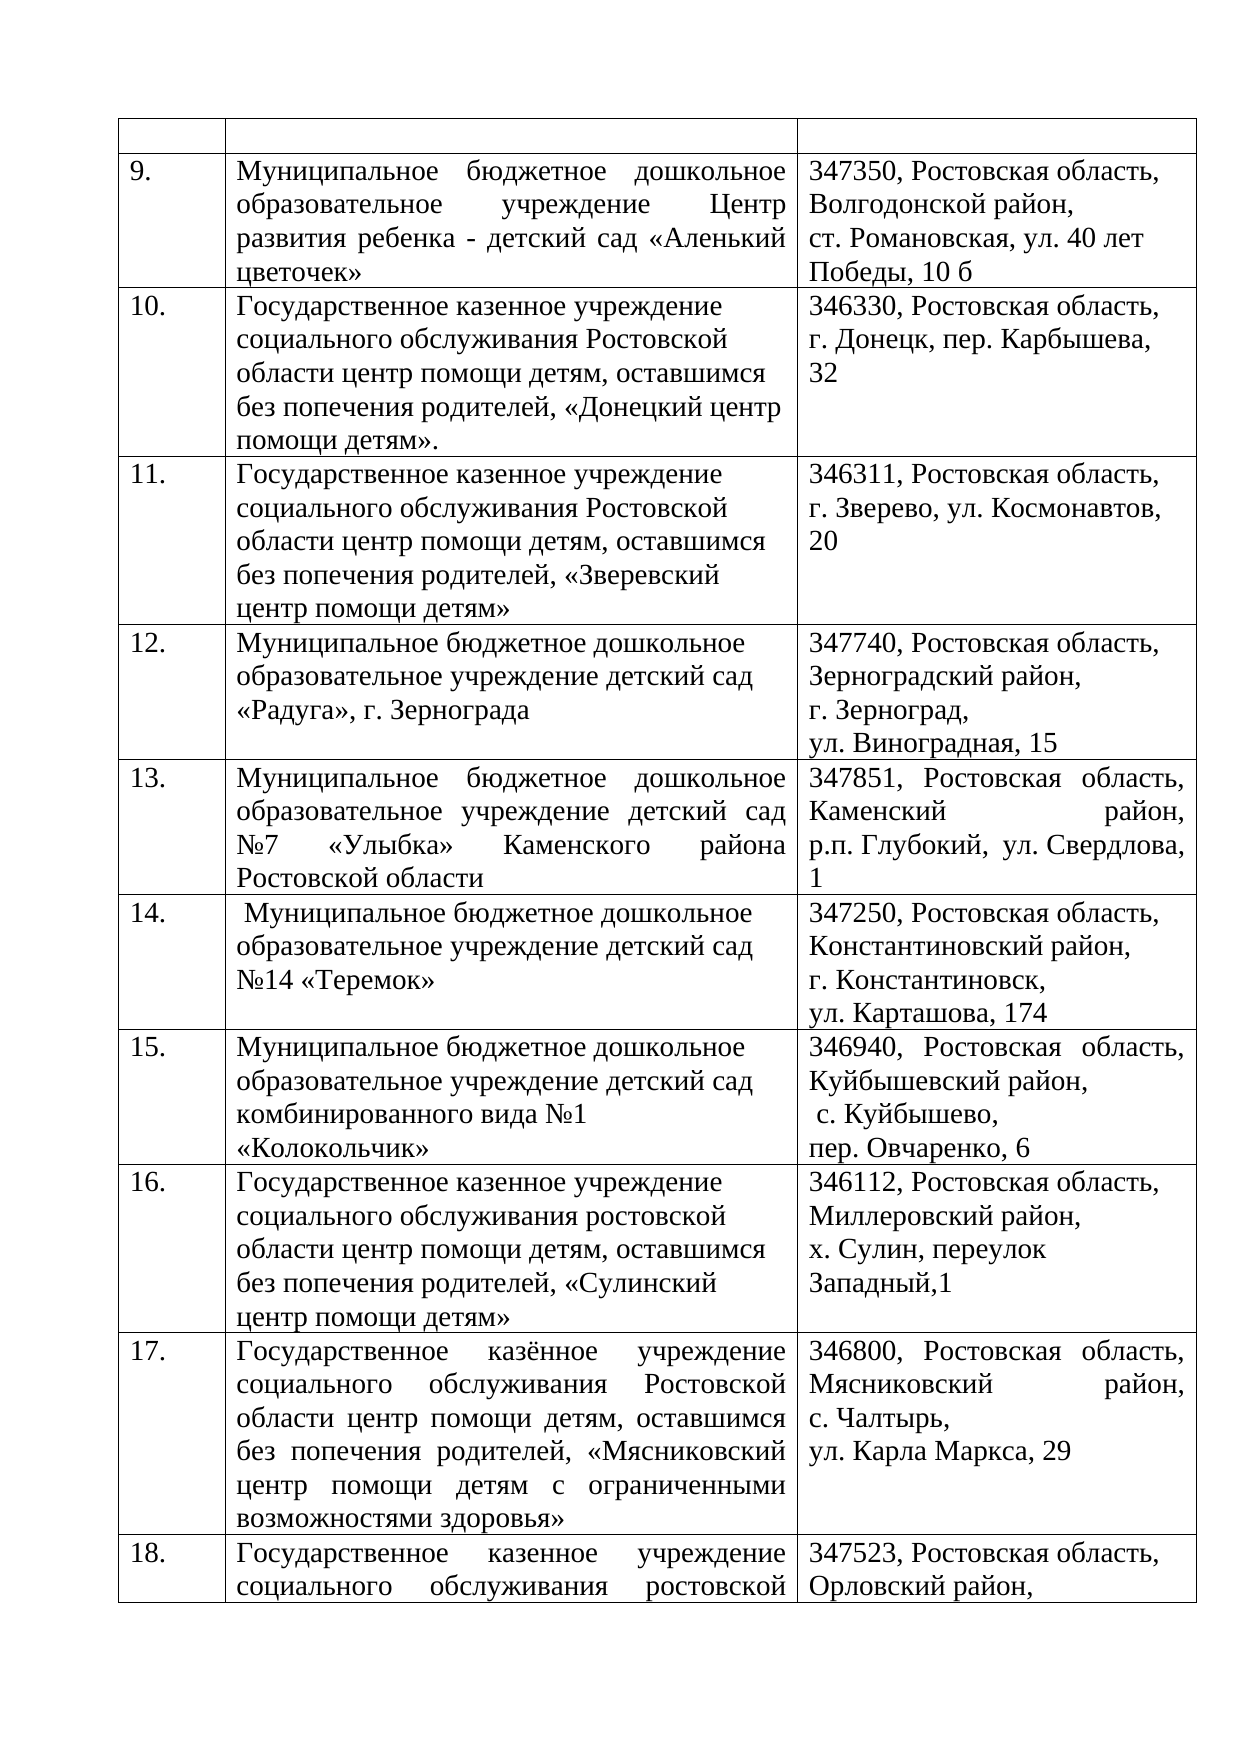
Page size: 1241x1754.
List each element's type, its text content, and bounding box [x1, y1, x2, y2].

table_cell Государственное казённое учреждение социального обслуживания Ростовской области центр помощи детям, оставшимся без попечения родителей, «Мясниковский центр помощи детям с ограниченными возможностями здоровья» [226, 1333, 797, 1534]
table_cell 17. [119, 1333, 225, 1534]
table_cell 347350, Ростовская область, Волгодонской район, ст. Романовская, ул. 40 лет Победы, 10 б [798, 154, 1196, 287]
table_cell 13. [119, 760, 225, 894]
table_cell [798, 119, 1196, 152]
table_cell 10. [119, 288, 225, 456]
table_cell Муниципальное бюджетное дошкольное образовательное учреждение детский сад №7 «Улыбка» Каменского района Ростовской области [226, 760, 797, 894]
table_cell Государственное казенное учреждение социального обслуживания Ростовской области центр помощи детям, оставшимся без попечения родителей, «Донецкий центр помощи детям». [226, 288, 797, 456]
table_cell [226, 1535, 797, 1602]
table_cell 18. [119, 1535, 225, 1602]
table_cell 11. [119, 457, 225, 624]
table_cell 347250, Ростовская область, Константиновский район, г. Константиновск, ул. Карташова, 174 [1046, 895, 1196, 1029]
table_cell 8. [119, 119, 225, 152]
table_cell Муниципальное бюджетное дошкольное образовательное учреждение детский сад №14 «Теремок» [226, 895, 797, 1029]
table_cell Муниципальное бюджетное дошкольное образовательное учреждение детский сад комбинированного вида №1 «Колокольчик» [226, 1030, 797, 1164]
table_cell 16. [119, 1165, 225, 1332]
table_cell 346330, Ростовская область, г. Донецк, пер. Карбышева, 32 [798, 288, 1196, 456]
table_cell Муниципальное бюджетное дошкольное образовательное учреждение детский сад «Радуга», г. Зернограда [226, 625, 797, 759]
table_cell 346800, Ростовская область, Мясниковский район, с. Чалтырь, ул. Карла Маркса, 29 [798, 1333, 1196, 1534]
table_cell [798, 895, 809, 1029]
table_cell 347851, Ростовская область, Каменский район, р.п. Глубокий, ул. Свердлова, 1 [798, 760, 1196, 894]
table_cell 347740, Ростовская область, Зерноградский район, г. Зерноград, ул. Виноградная, 15 [798, 625, 1196, 759]
table_cell 12. [119, 625, 225, 759]
table_cell 9. [119, 154, 225, 287]
table_cell 346112, Ростовская область, Миллеровский район, х. Сулин, переулок Западный,1 [798, 1165, 1196, 1332]
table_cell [226, 119, 797, 152]
table_cell 14. [119, 895, 225, 1029]
table_cell 15. [119, 1030, 225, 1164]
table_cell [798, 1535, 1196, 1602]
table_cell Государственное казенное учреждение социального обслуживания Ростовской области центр помощи детям, оставшимся без попечения родителей, «Зверевский центр помощи детям» [226, 457, 797, 624]
table_cell Муниципальное бюджетное дошкольное образовательное учреждение Центр развития ребенка - детский сад «Аленький цветочек» [226, 154, 797, 287]
table_cell 346940, Ростовская область, Куйбышевский район, с. Куйбышево, пер. Овчаренко, 6 [798, 1030, 1196, 1164]
table_cell 346311, Ростовская область, г. Зверево, ул. Космонавтов, 20 [798, 457, 1196, 624]
table_cell Государственное казенное учреждение социального обслуживания ростовской области центр помощи детям, оставшимся без попечения родителей, «Сулинский центр помощи детям» [226, 1165, 797, 1332]
